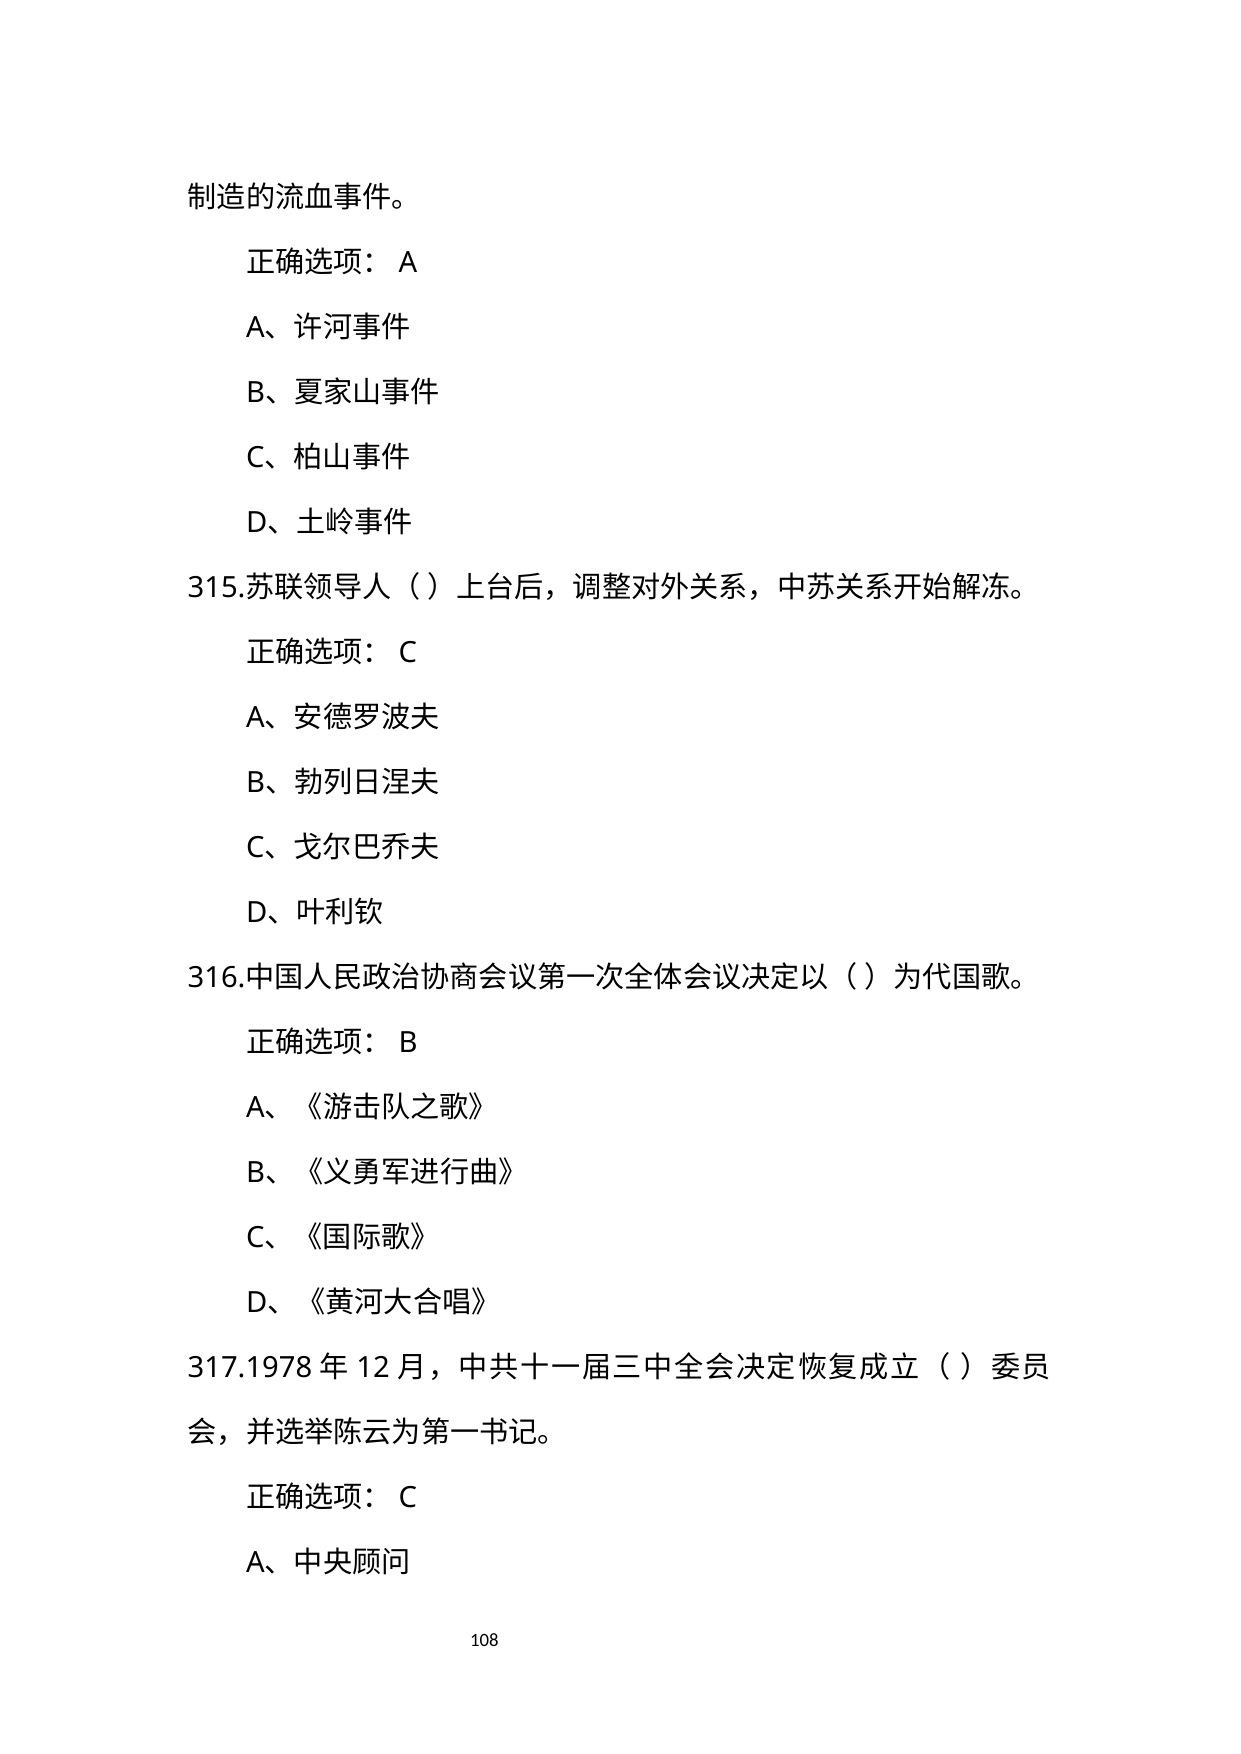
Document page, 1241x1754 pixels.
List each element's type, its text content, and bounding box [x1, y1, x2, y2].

list D、叶利钦 [187, 877, 1053, 942]
list 317.1978年12月，中共十一届三中全会决定恢复成立（ ）委员会，并选举陈云为第一书记。 [187, 1332, 1053, 1462]
list B、勃列日涅夫 [187, 747, 1053, 812]
list C、柏山事件 [187, 422, 1053, 487]
list 正确选项： C [187, 617, 1053, 682]
list C、戈尔巴乔夫 [187, 812, 1053, 877]
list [187, 162, 1053, 227]
list A、中央顾问 [187, 1527, 1053, 1592]
list C、《国际歌》 [187, 1202, 1053, 1267]
list B、夏家山事件 [187, 357, 1053, 422]
list 正确选项： B [187, 1007, 1053, 1072]
list 正确选项： A [187, 227, 1053, 292]
list 315.苏联领导人（ ）上台后，调整对外关系，中苏关系开始解冻。 [187, 552, 1053, 617]
list B、《义勇军进行曲》 [187, 1137, 1053, 1202]
list A、许河事件 [187, 292, 1053, 357]
list A、《游击队之歌》 [187, 1072, 1053, 1137]
list D、土岭事件 [187, 487, 1053, 552]
list 正确选项： C [187, 1462, 1053, 1527]
list 316.中国人民政治协商会议第一次全体会议决定以（ ）为代国歌。 [187, 942, 1053, 1007]
list D、《黄河大合唱》 [187, 1267, 1053, 1332]
list A、安德罗波夫 [187, 682, 1053, 747]
